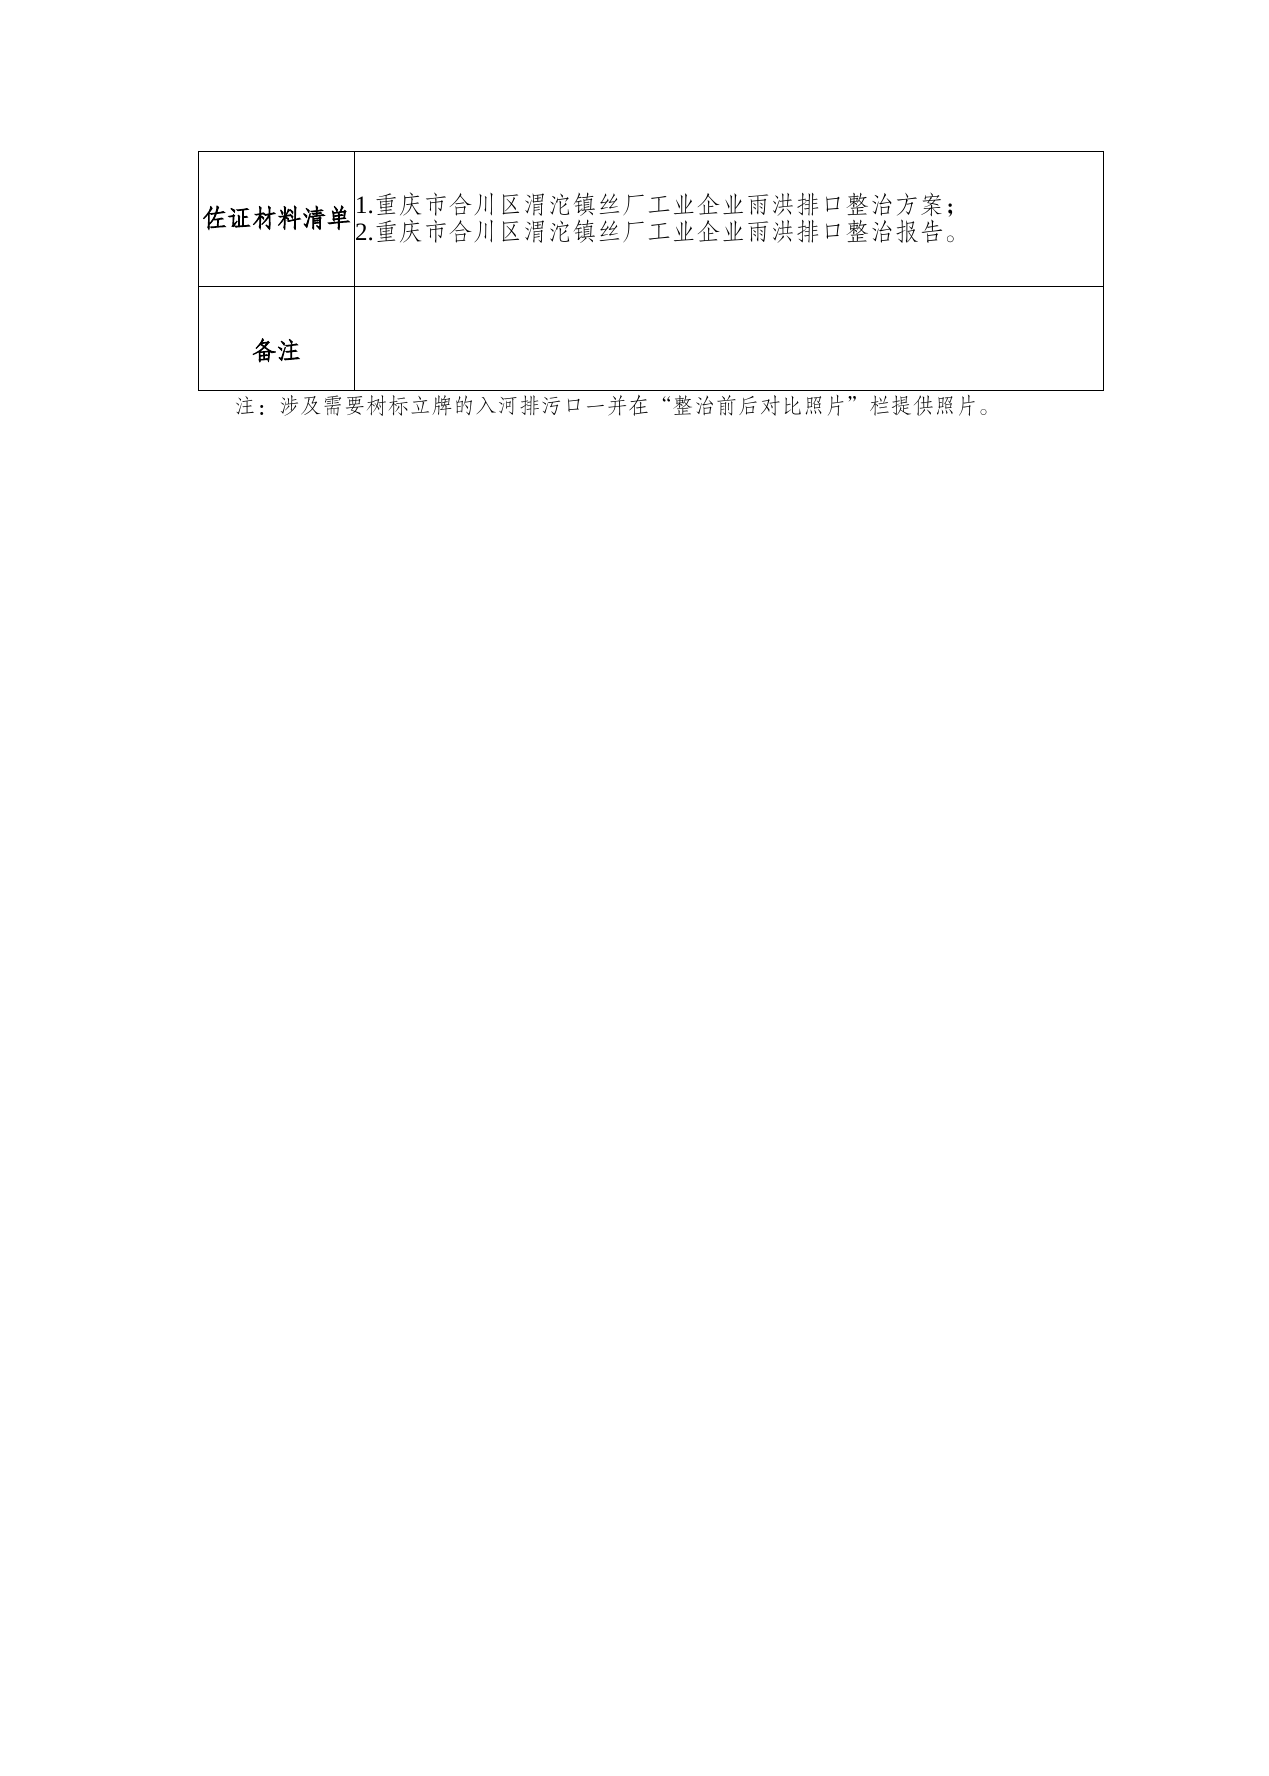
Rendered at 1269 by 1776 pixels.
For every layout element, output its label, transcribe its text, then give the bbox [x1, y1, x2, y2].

table_cell 备注 [199, 287, 354, 389]
table_cell [355, 287, 1103, 389]
table_cell 1.重庆市合川区渭沱镇丝厂工业企业雨洪排口整治方案； 2.重庆市合川区渭沱镇丝厂工业企业雨洪排口整治报告。 [355, 152, 1103, 286]
table_cell 佐证材料清单 [199, 152, 354, 286]
text 注：涉及需要树标立牌的入河排污口一并在“整治前后对比照片”栏提供照片。 [234, 391, 1126, 420]
